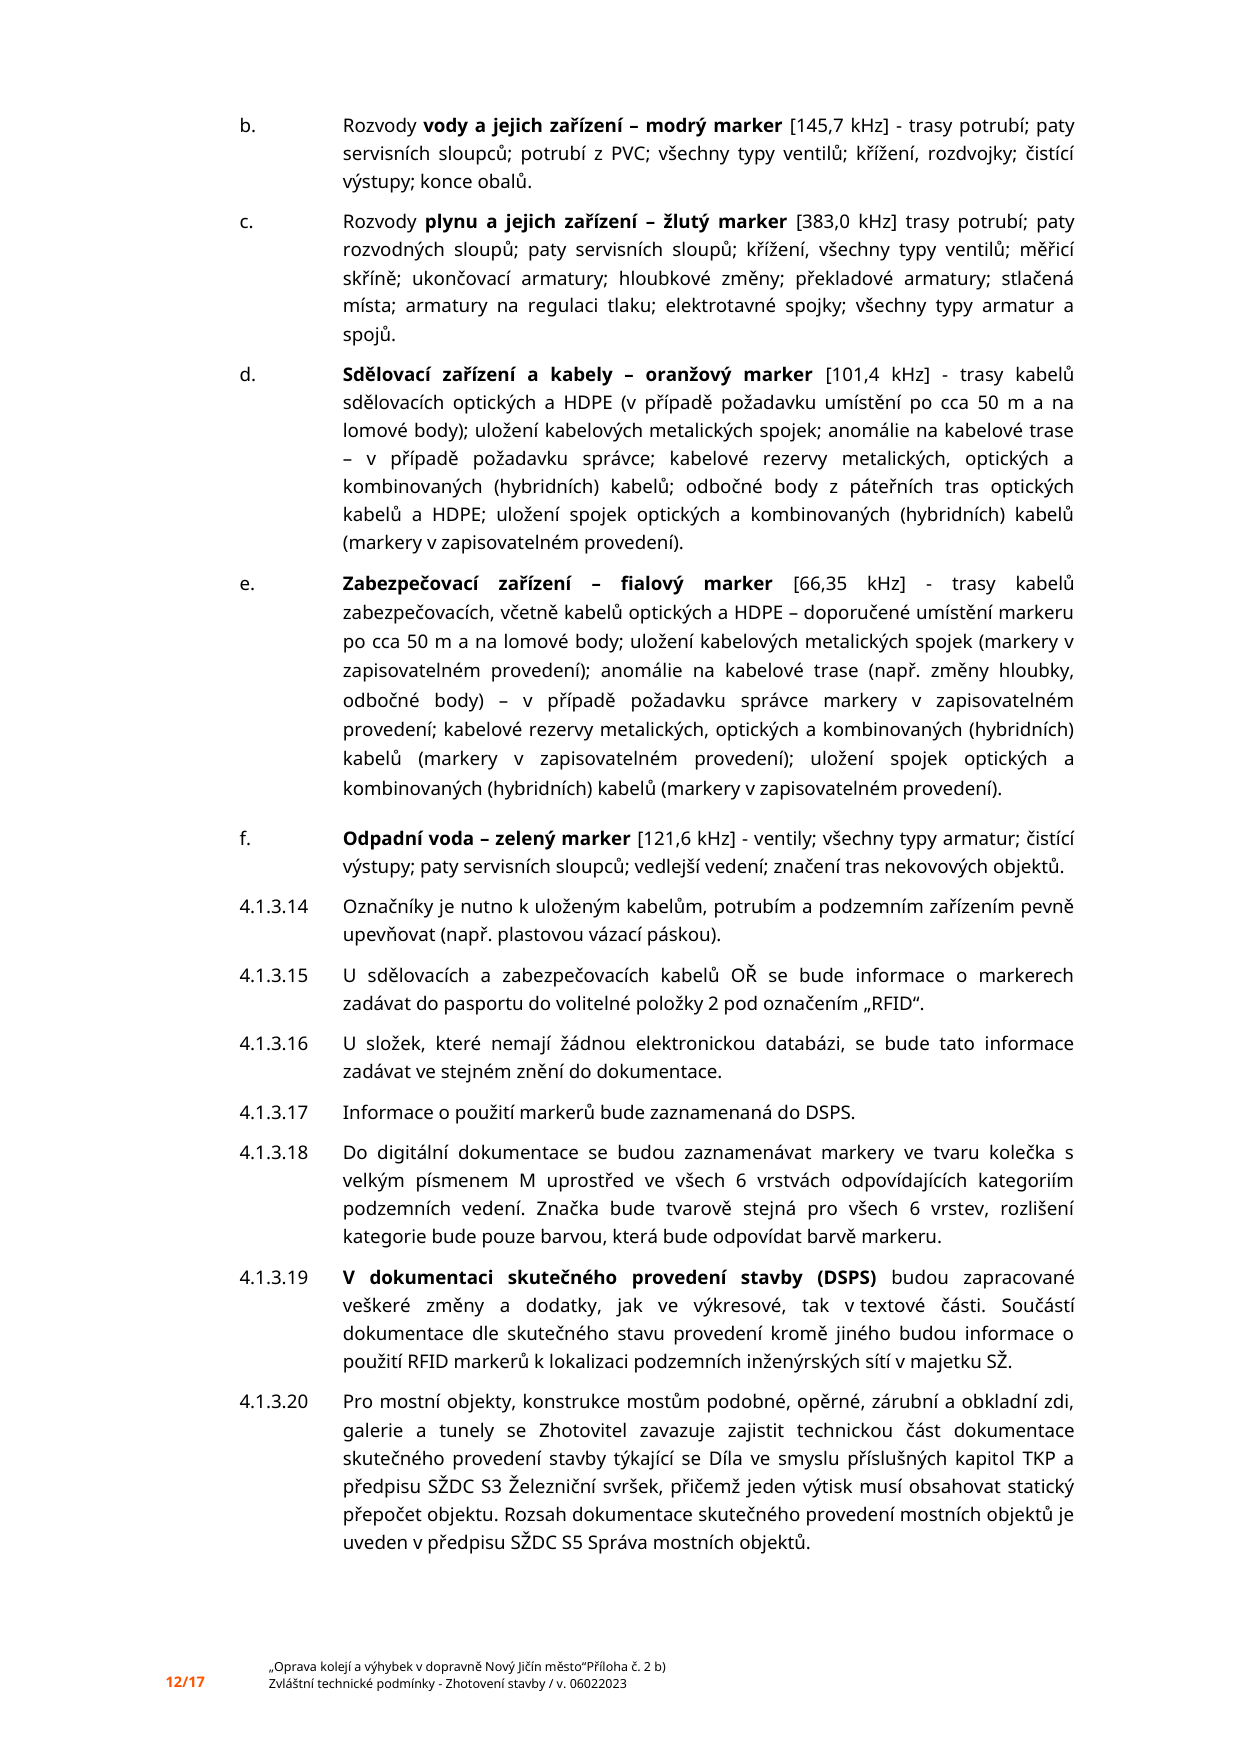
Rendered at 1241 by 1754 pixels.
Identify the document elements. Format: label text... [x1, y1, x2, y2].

text Informace o použití markerů bude zaznamenaná do DSPS. [239, 1099, 1075, 1125]
list Sdělovací zařízení a kabely – oranžový marker [101,4 kHz] - trasy kabelů sdělovacích optických a HDPE (v případě požadavku umístění po cca 50 m a na lomové body); uložení kabelových metalických spojek; anomálie na kabelové trase – v případě požadavku správce; kabelové rezervy metalických, optických a kombinovaných (hybridních) kabelů; odbočné body z páteřních tras optických kabelů a HDPE; uložení spojek optických a kombinovaných (hybridních) kabelů (markery v zapisovatelném provedení). [239, 361, 1075, 555]
text Označníky je nutno k uloženým kabelům, potrubím a podzemním zařízením pevně upevňovat (např. plastovou vázací páskou). [239, 893, 1075, 947]
list Rozvody plynu a jejich zařízení – žlutý marker [383,0 kHz] trasy potrubí; paty rozvodných sloupů; paty servisních sloupů; křížení, všechny typy ventilů; měřicí skříně; ukončovací armatury; hloubkové změny; překladové armatury; stlačená místa; armatury na regulaci tlaku; elektrotavné spojky; všechny typy armatur a spojů. [239, 209, 1075, 346]
text Do digitální dokumentace se budou zaznamenávat markery ve tvaru kolečka s velkým písmenem M uprostřed ve všech 6 vrstvách odpovídajících kategoriím podzemních vedení. Značka bude tvarově stejná pro všech 6 vrstev, rozlišení kategorie bude pouze barvou, která bude odpovídat barvě markeru. [239, 1140, 1075, 1249]
list Odpadní voda – zelený marker [121,6 kHz] - ventily; všechny typy armatur; čistící výstupy; paty servisních sloupců; vedlejší vedení; značení tras nekovových objektů. [239, 825, 1075, 878]
list Zabezpečovací zařízení – fialový marker [66,35 kHz] - trasy kabelů zabezpečovacích, včetně kabelů optických a HDPE – doporučené umístění markeru po cca 50 m a na lomové body; uložení kabelových metalických spojek (markery v zapisovatelném provedení); anomálie na kabelové trase (např. změny hloubky, odbočné body) – v případě požadavku správce markery v zapisovatelném provedení; kabelové rezervy metalických, optických a kombinovaných (hybridních) kabelů (markery v zapisovatelném provedení); uložení spojek optických a kombinovaných (hybridních) kabelů (markery v zapisovatelném provedení). [239, 570, 1075, 800]
text U složek, které nemají žádnou elektronickou databázi, se bude tato informace zadávat ve stejném znění do dokumentace. [239, 1031, 1075, 1084]
text V dokumentaci skutečného provedení stavby (DSPS) budou zapracované veškeré změny a dodatky, jak ve výkresové, tak v textové části. Součástí dokumentace dle skutečného stavu provedení kromě jiného budou informace o použití RFID markerů k lokalizaci podzemních inženýrských sítí v majetku SŽ. [239, 1264, 1075, 1374]
text Pro mostní objekty, konstrukce mostům podobné, opěrné, zárubní a obkladní zdi, galerie a tunely se Zhotovitel zavazuje zajistit technickou část dokumentace skutečného provedení stavby týkající se Díla ve smyslu příslušných kapitol TKP a předpisu SŽDC S3 Železniční svršek, přičemž jeden výtisk musí obsahovat statický přepočet objektu. Rozsah dokumentace skutečného provedení mostních objektů je uveden v předpisu SŽDC S5 Správa mostních objektů. [239, 1389, 1075, 1554]
list Rozvody vody a jejich zařízení – modrý marker [145,7 kHz] - trasy potrubí; paty servisních sloupců; potrubí z PVC; všechny typy ventilů; křížení, rozdvojky; čistící výstupy; konce obalů. [239, 112, 1075, 194]
text U sdělovacích a zabezpečovacích kabelů OŘ se bude informace o markerech zadávat do pasportu do volitelné položky 2 pod označením „RFID“. [239, 962, 1075, 1016]
